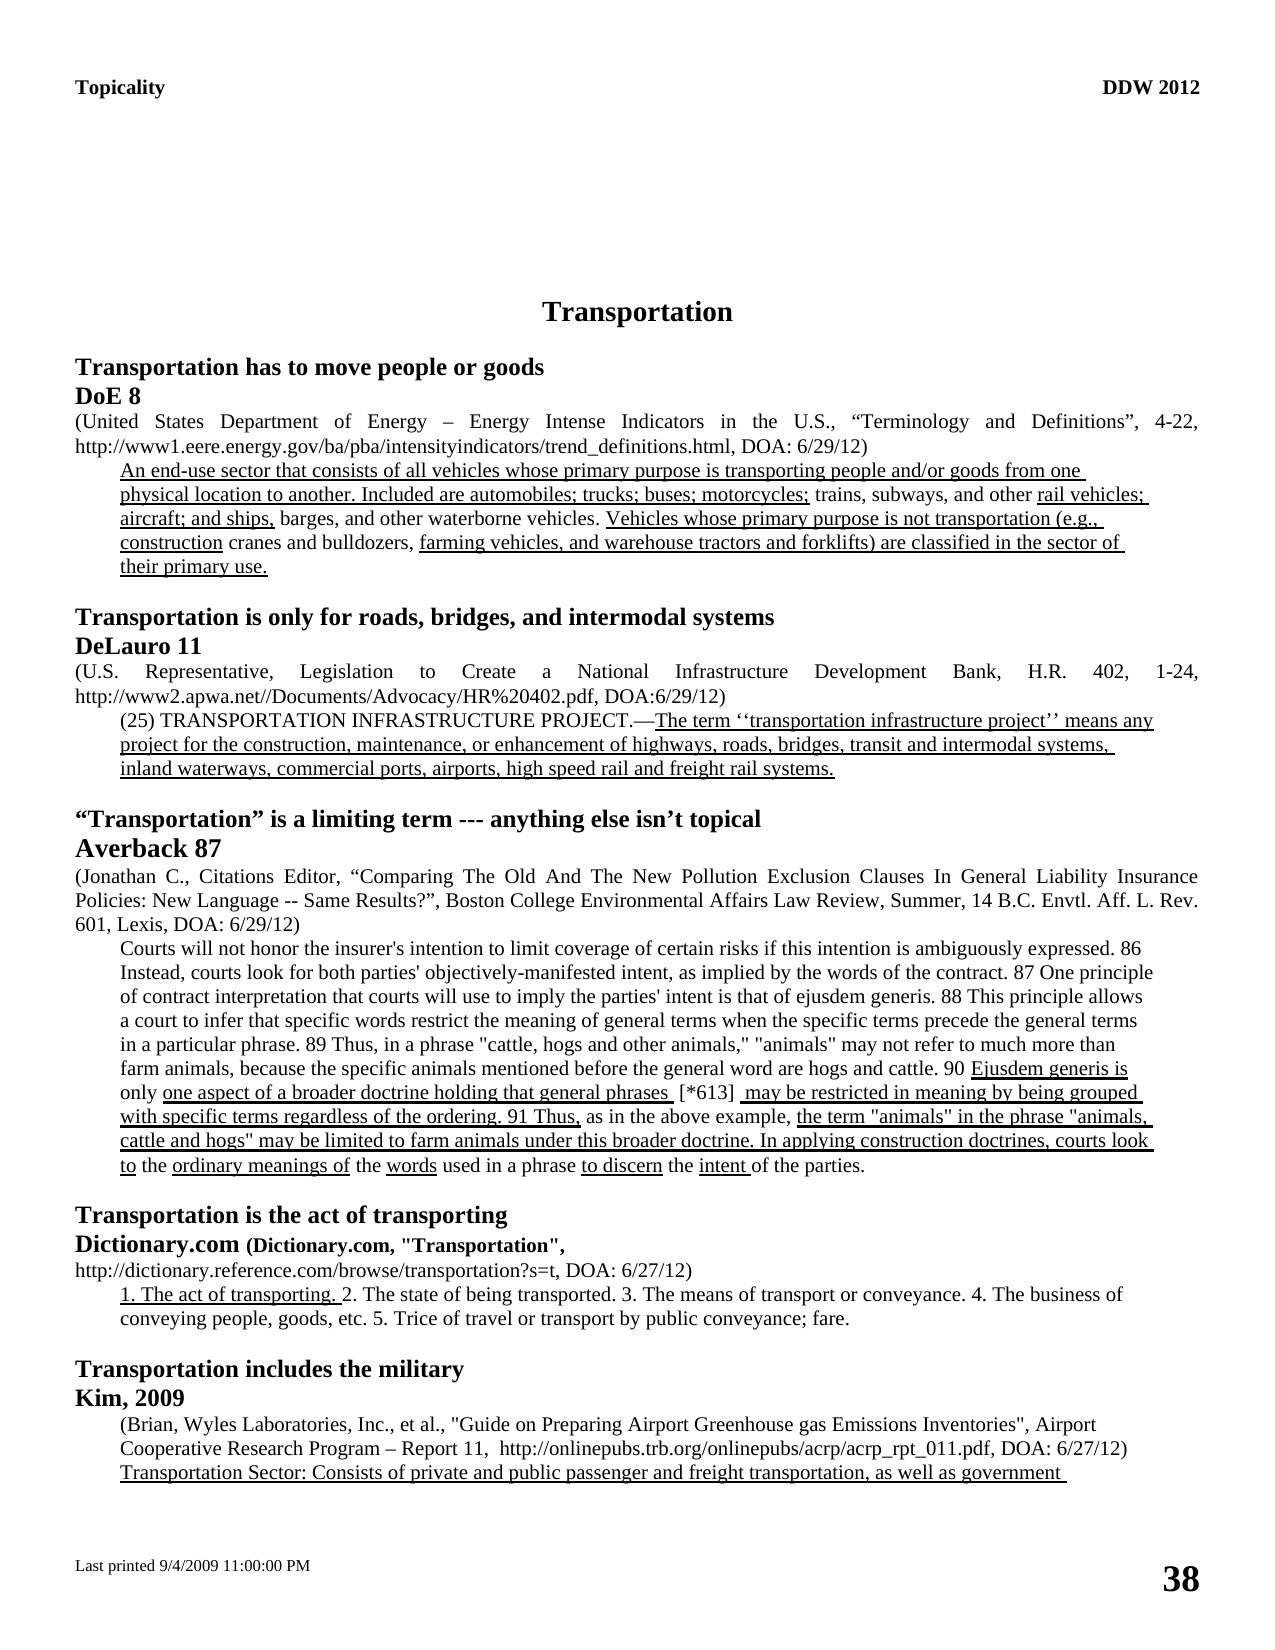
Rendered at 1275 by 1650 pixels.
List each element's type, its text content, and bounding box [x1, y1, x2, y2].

text Courts will not honor the insurer's intention to limit coverage of certain risks if this intention is ambiguously expressed. 86 Instead, courts look for both parties' objectively-manifested intent, as implied by the words of the contract. 87 One principle of contract interpretation that courts will use to imply the parties' intent is that of ejusdem generis. 88 This principle allows a court to infer that specific words restrict the meaning of general terms when the specific terms precede the general terms in a particular phrase. 89 Thus, in a phrase "cattle, hogs and other animals," "animals" may not refer to much more than farm animals, because the specific animals mentioned before the general word are hogs and cattle. 90 Ejusdem generis is only one aspect of a broader doctrine holding that general phrases [*613] may be restricted in meaning by being grouped with specific terms regardless of the ordering. 91 Thus, as in the above example, the term "animals" in the phrase "animals, cattle and hogs" may be limited to farm animals under this broader doctrine. In applying construction doctrines, courts look to the ordinary meanings of the words used in a phrase to discern the intent of the parties. [120, 936, 1155, 1177]
text (U.S. Representative, Legislation to Create a National Infrastructure Development Bank, H.R. 402, 1-24, http://www2.apwa.net//Documents/Advocacy/HR%20402.pdf, DOA:6/29/12) [75, 659, 1200, 708]
text (Jonathan C., Citations Editor, “Comparing The Old And The New Pollution Exclusion Clauses In General Liability Insurance Policies: New Language -- Same Results?”, Boston College Environmental Affairs Law Review, Summer, 14 B.C. Envtl. Aff. L. Rev. 601, Lexis, DOA: 6/29/12) [75, 864, 1200, 936]
text Averback 87 [75, 833, 1200, 864]
text Dictionary.com (Dictionary.com, "Transportation", [75, 1229, 1200, 1258]
text “Transportation” is a limiting term --- anything else isn’t topical [75, 804, 1200, 833]
text An end-use sector that consists of all vehicles whose primary purpose is transporting people and/or goods from one physical location to another. Included are automobiles; trucks; buses; motorcycles; trains, subways, and other rail vehicles; aircraft; and ships, barges, and other waterborne vehicles. Vehicles whose primary purpose is not transportation (e.g., construction cranes and bulldozers, farming vehicles, and warehouse tractors and forklifts) are classified in the sector of their primary use. [120, 458, 1155, 578]
text 1. The act of transporting. 2. The state of being transported. 3. The means of transport or conveyance. 4. The business of conveying people, goods, etc. 5. Trice of travel or transport by public conveyance; fare. [120, 1282, 1155, 1330]
text Transportation has to move people or goods [75, 352, 1200, 381]
text (United States Department of Energy – Energy Intense Indicators in the U.S., “Terminology and Definitions”, 4-22, http://www1.eere.energy.gov/ba/pba/intensityindicators/trend_definitions.html, DOA: 6/29/12) [75, 409, 1200, 458]
text DeLauro 11 [75, 631, 1200, 659]
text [120, 1412, 1155, 1484]
text Transportation is only for roads, bridges, and intermodal systems [75, 602, 1200, 631]
text Kim, 2009 [75, 1383, 1200, 1412]
text DoE 8 [75, 381, 1200, 409]
text (25) TRANSPORTATION INFRASTRUCTURE PROJECT.—The term ‘‘transportation infrastructure project’’ means any project for the construction, maintenance, or enhancement of highways, roads, bridges, transit and intermodal systems, inland waterways, commercial ports, airports, high speed rail and freight rail systems. [120, 708, 1155, 780]
text Transportation is the act of transporting [75, 1201, 1200, 1229]
text Transportation includes the military [75, 1354, 1200, 1383]
text http://dictionary.reference.com/browse/transportation?s=t, DOA: 6/27/12) [75, 1258, 1200, 1282]
subtitle Transportation [75, 294, 1200, 328]
